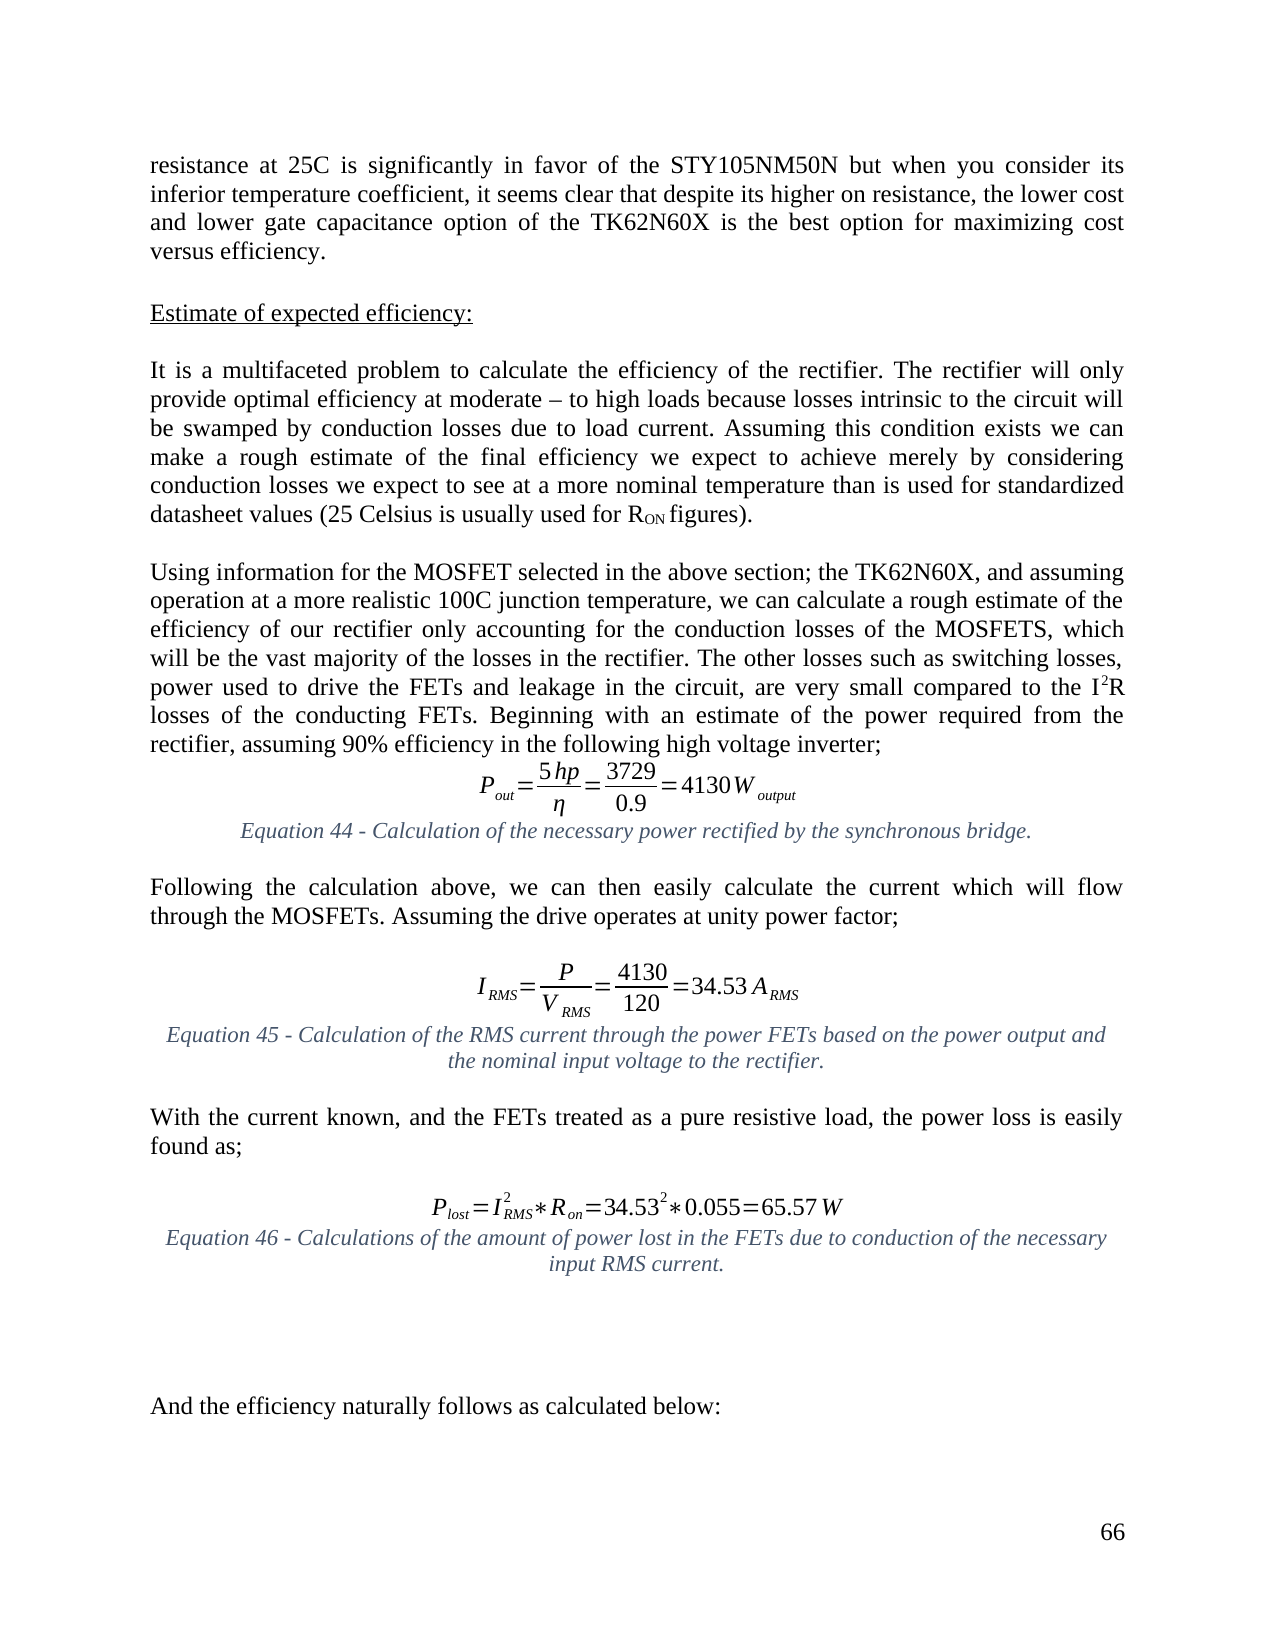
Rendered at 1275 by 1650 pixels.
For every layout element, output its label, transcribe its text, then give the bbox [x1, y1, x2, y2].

text It is a multifaceted problem to calculate the efficiency of the rectifier. The rectifier will only provide optimal efficiency at moderate – to high loads because losses intrinsic to the circuit will be swamped by conduction losses due to load current. Assuming this condition exists we can make a rough estimate of the final efficiency we expect to achieve merely by considering conduction losses we expect to see at a more nominal temperature than is used for standardized datasheet values (25 Celsius is usually used for RON figures). [150, 355, 1125, 528]
text Following the calculation above, we can then easily calculate the current which will flow through the MOSFETs. Assuming the drive operates at unity power factor; [150, 872, 1125, 929]
text Equation 44 - Calculation of the necessary power rectified by the synchronous bridge. [150, 817, 1125, 843]
text With the current known, and the FETs treated as a pure resistive load, the power loss is easily found as; [150, 1102, 1125, 1160]
text And the efficiency naturally follows as calculated below: [150, 1391, 1125, 1420]
text Using information for the MOSFET selected in the above section; the TK62N60X, and assuming operation at a more realistic 100C junction temperature, we can calculate a rough estimate of the efficiency of our rectifier only accounting for the conduction losses of the MOSFETS, which will be the vast majority of the losses in the rectifier. The other losses such as switching losses, power used to drive the FETs and leakage in the circuit, are very small compared to the I2R losses of the conducting FETs. Beginning with an estimate of the power required from the rectifier, assuming 90% efficiency in the following high voltage inverter; [150, 557, 1125, 758]
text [150, 150, 1125, 265]
text Equation 45 - Calculation of the RMS current through the power FETs based on the power output and the nominal input voltage to the rectifier. [150, 1021, 1125, 1074]
subtitle Estimate of expected efficiency: [150, 298, 1125, 327]
text Equation 46 - Calculations of the amount of power lost in the FETs due to conduction of the necessary input RMS current. [150, 1223, 1125, 1276]
